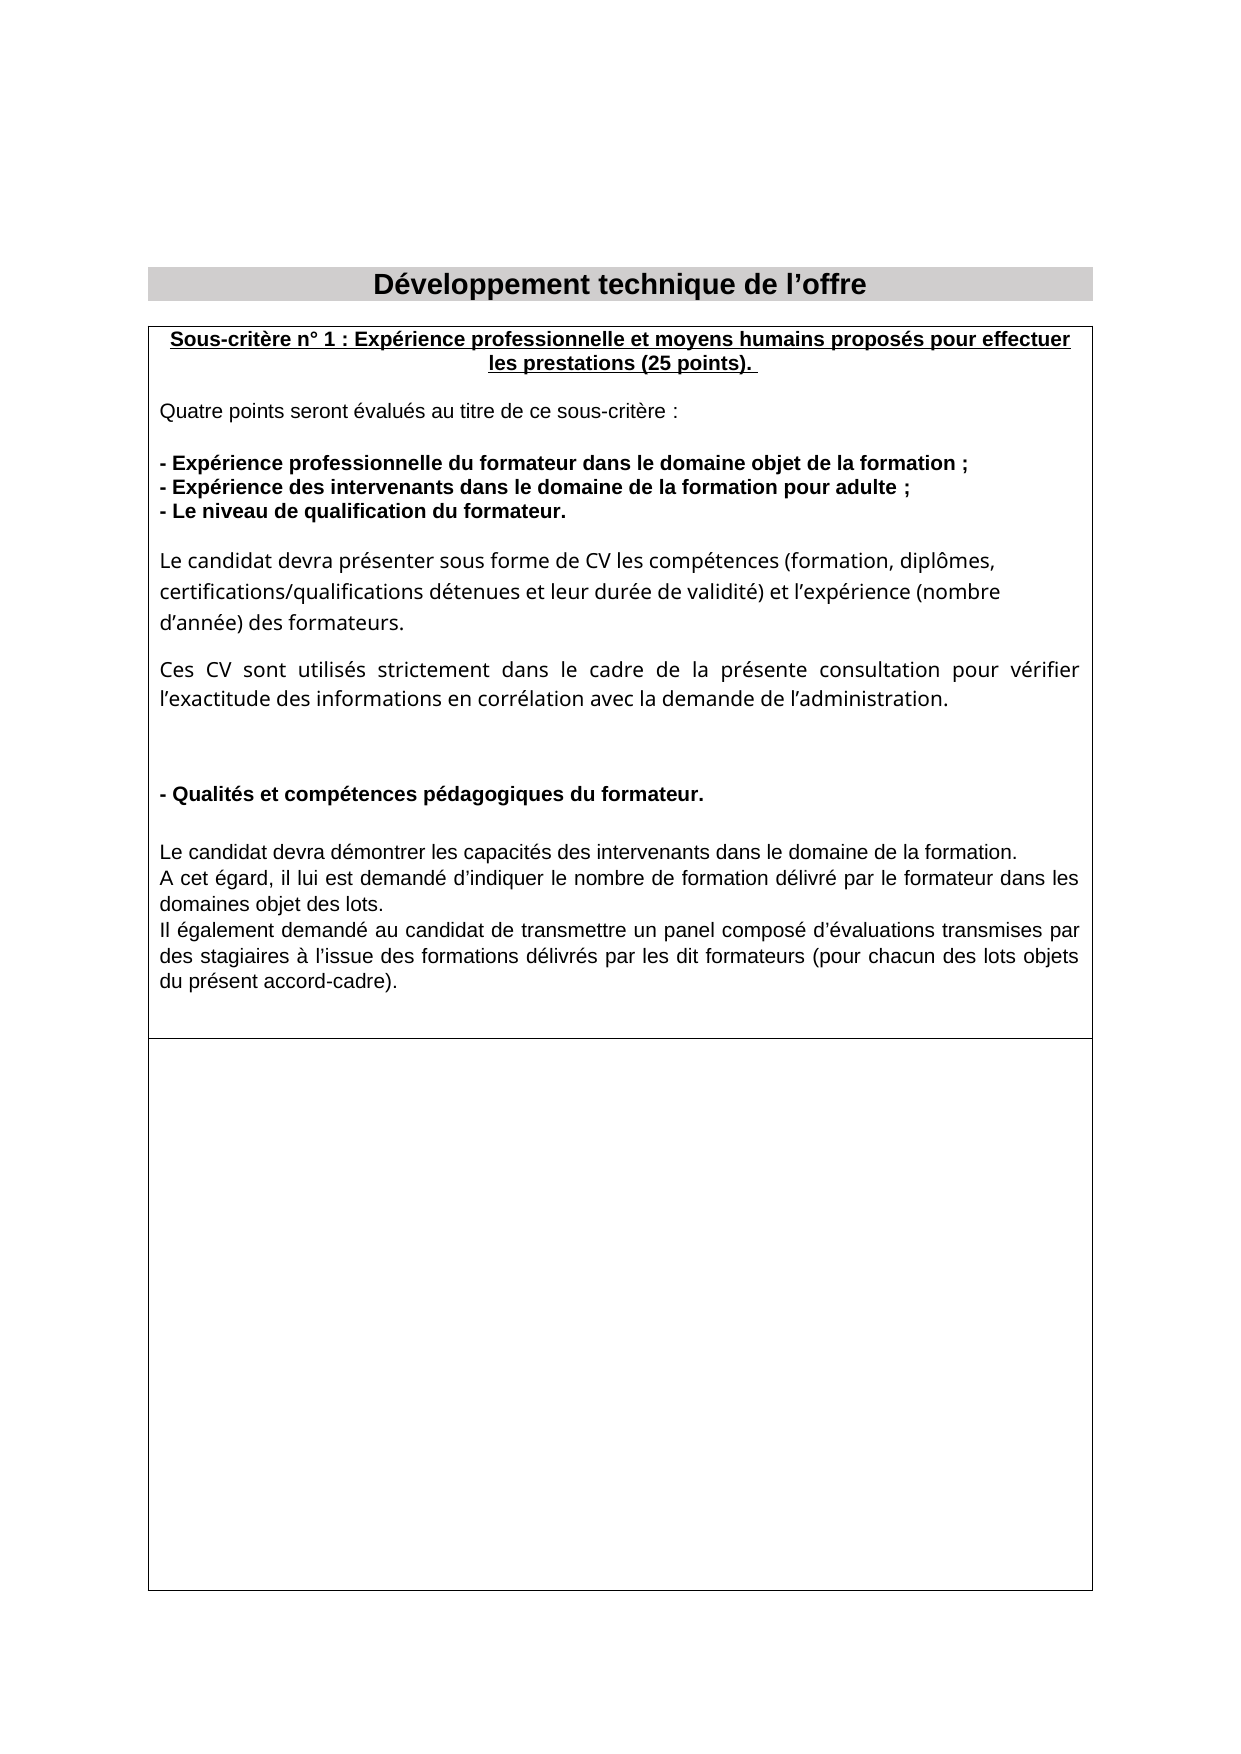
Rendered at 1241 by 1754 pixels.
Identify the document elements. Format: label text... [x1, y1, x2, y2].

subtitle Développement technique de l’offre [148, 267, 1093, 301]
table_header Sous-critère n° 1 : Expérience professionnelle et moyens humains proposés pour effectuer les prestations (25 points). Quatre points seront évalués au titre de ce sous-critère : - Expérience professionnelle du formateur dans le domaine objet de la formation ; - Expérience des intervenants dans le domaine de la formation pour adulte ; - Le niveau de qualification du formateur. Le candidat devra présenter sous forme de CV les compétences (formation, diplômes, certifications/qualifications détenues et leur durée de validité) et l’expérience (nombre d’année) des formateurs. Ces CV sont utilisés strictement dans le cadre de la présente consultation pour vérifier l’exactitude des informations en corrélation avec la demande de l’administration. - Qualités et compétences pédagogiques du formateur. Le candidat devra démontrer les capacités des intervenants dans le domaine de la formation. A cet égard, il lui est demandé d’indiquer le nombre de formation délivré par le formateur dans les domaines objet des lots. Il également demandé au candidat de transmettre un panel composé d’évaluations transmises par des stagiaires à l’issue des formations délivrés par les dit formateurs (pour chacun des lots objets du présent accord-cadre). [149, 327, 1092, 1038]
table_cell [149, 1039, 1092, 1590]
